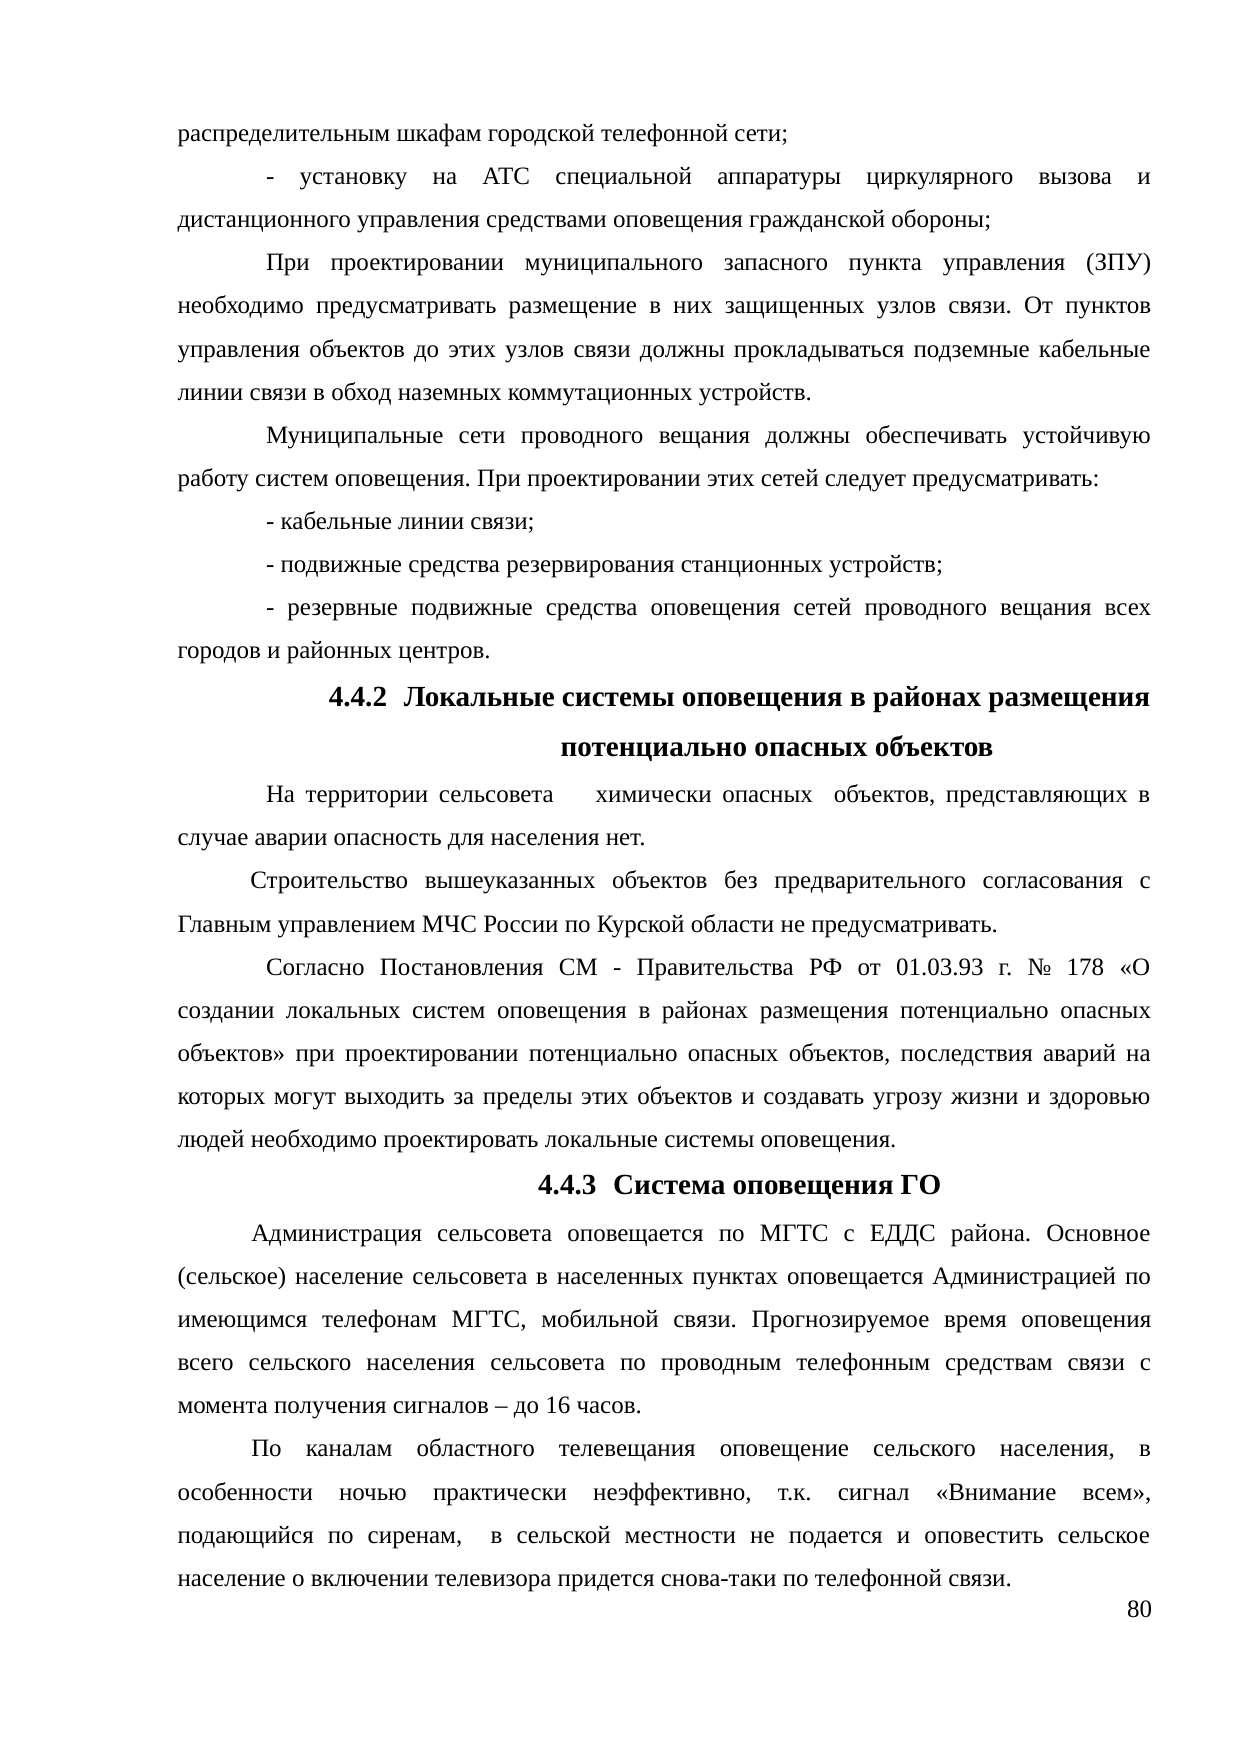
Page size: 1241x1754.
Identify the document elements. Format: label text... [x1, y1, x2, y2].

text На территории сельсовета химически опасных объектов, представляющих в случае аварии опасность для населения нет. [177, 779, 1152, 851]
text - подвижные средства резервирования станционных устройств; [177, 549, 1152, 578]
text Согласно Постановления СМ - Правительства РФ от 01.03.93 г. № 178 «О создании локальных систем оповещения в районах размещения потенциально опасных объектов» при проектировании потенциально опасных объектов, последствия аварий на которых могут выходить за пределы этих объектов и создавать угрозу жизни и здоровью людей необходимо проектировать локальные системы оповещения. [177, 952, 1152, 1153]
subtitle Система оповещения ГО [327, 1167, 1152, 1201]
text - установку на АТС специальной аппаратуры циркулярного вызова и дистанционного управления средствами оповещения гражданской обороны; [177, 161, 1152, 233]
text При проектировании муниципального запасного пункта управления (ЗПУ) необходимо предусматривать размещение в них защищенных узлов связи. От пунктов управления объектов до этих узлов связи должны прокладываться подземные кабельные линии связи в обход наземных коммутационных устройств. [177, 247, 1152, 406]
text - кабельные линии связи; [177, 506, 1152, 535]
subtitle Локальные системы оповещения в районах размещения потенциально опасных объектов [327, 679, 1152, 763]
text По каналам областного телевещания оповещение сельского населения, в особенности ночью практически неэффективно, т.к. сигнал «Внимание всем», подающийся по сиренам, в сельской местности не подается и оповестить сельское население о включении телевизора придется снова-таки по телефонной связи. [177, 1433, 1152, 1592]
text Муниципальные сети проводного вещания должны обеспечивать устойчивую работу систем оповещения. При проектировании этих сетей следует предусматривать: [177, 420, 1152, 492]
text - резервные подвижные средства оповещения сетей проводного вещания всех городов и районных центров. [177, 592, 1152, 664]
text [177, 118, 1152, 147]
text Администрация сельсовета оповещается по МГТС с ЕДДС района. Основное (сельское) население сельсовета в населенных пунктах оповещается Администрацией по имеющимся телефонам МГТС, мобильной связи. Прогнозируемое время оповещения всего сельского населения сельсовета по проводным телефонным средствам связи с момента получения сигналов – до 16 часов. [177, 1218, 1152, 1419]
text Строительство вышеуказанных объектов без предварительного согласования с Главным управлением МЧС России по Курской области не предусматривать. [177, 866, 1152, 937]
